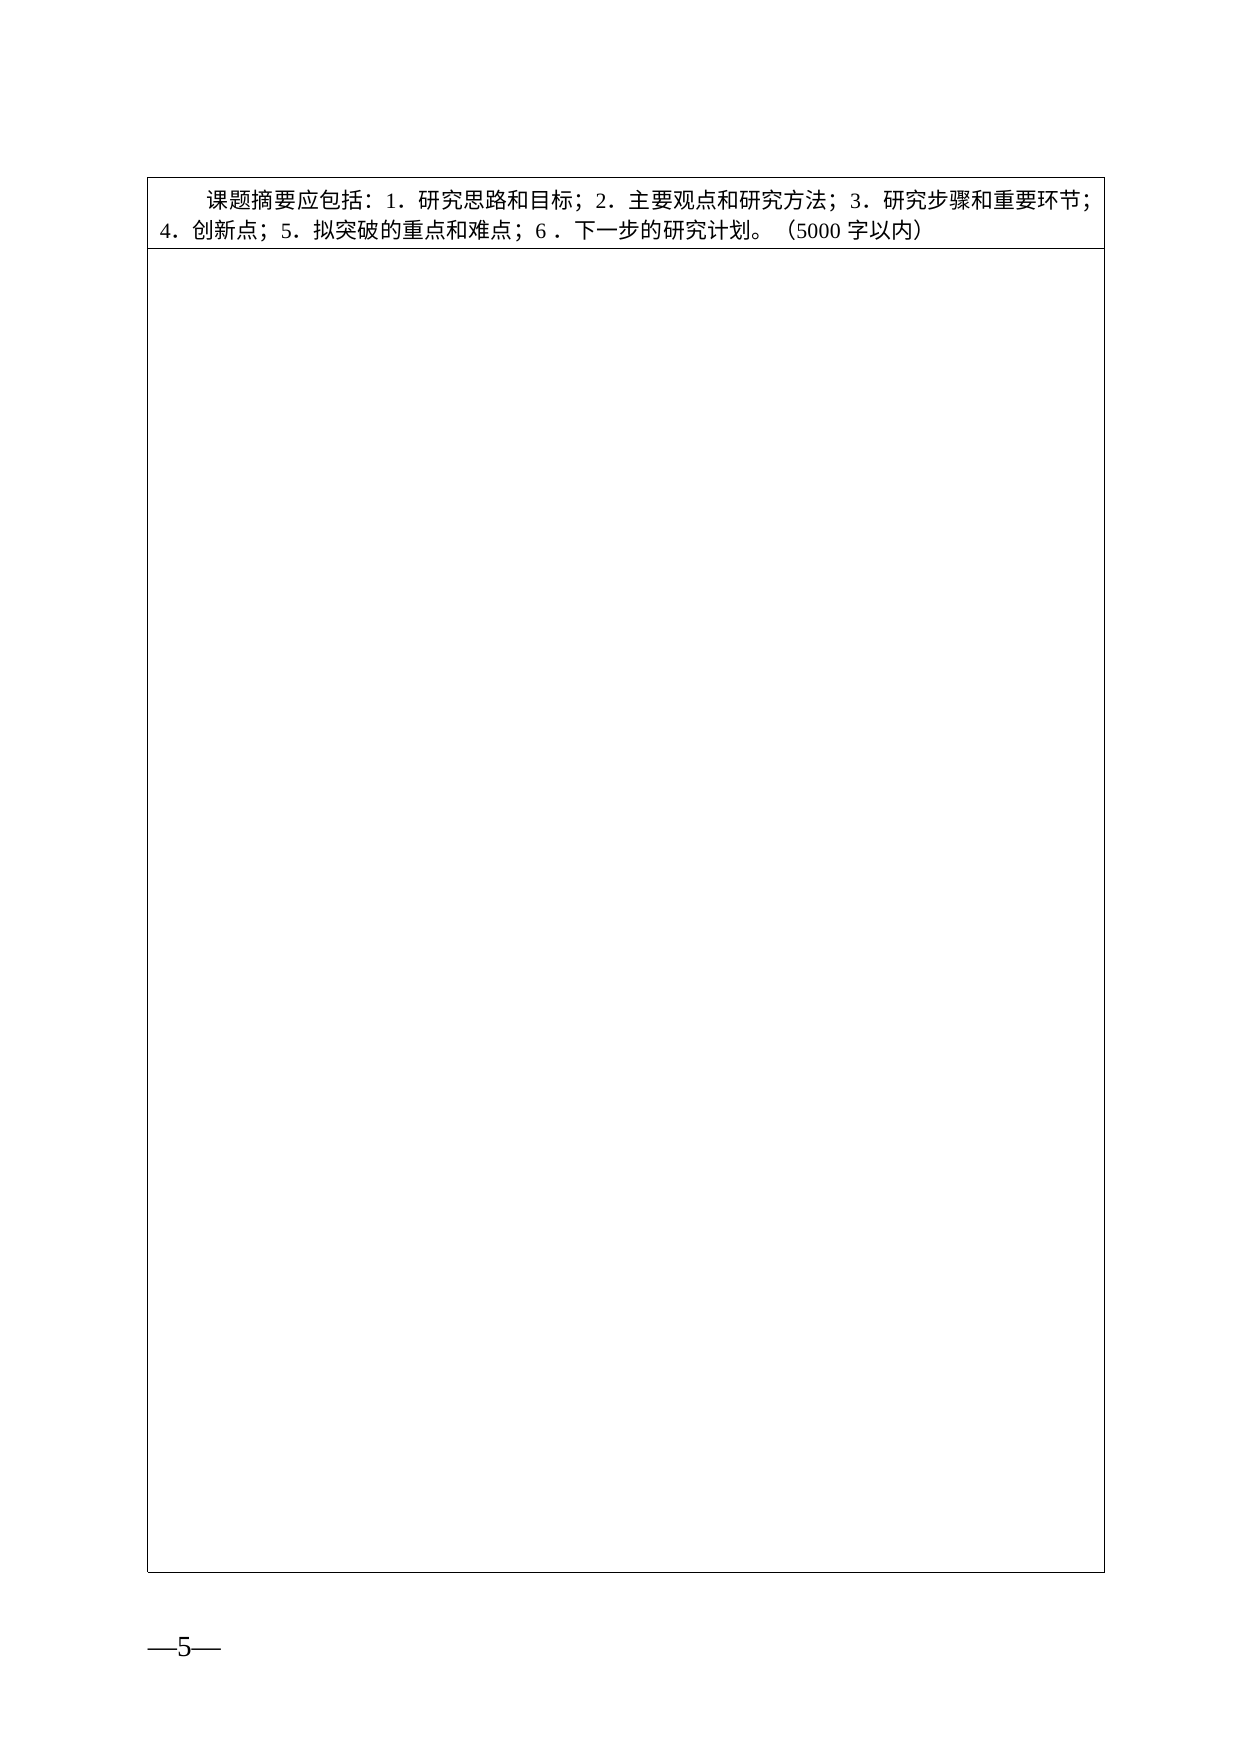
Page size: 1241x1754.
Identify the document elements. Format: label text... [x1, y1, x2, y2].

table_header 课题摘要应包括：1．研究思路和目标；2．主要观点和研究方法；3．研究步骤和重要环节；4．创新点；5．拟突破的重点和难点；6 ．下一步的研究计划。（5000 字以内） [148, 178, 1104, 248]
table_cell [148, 249, 1104, 1572]
